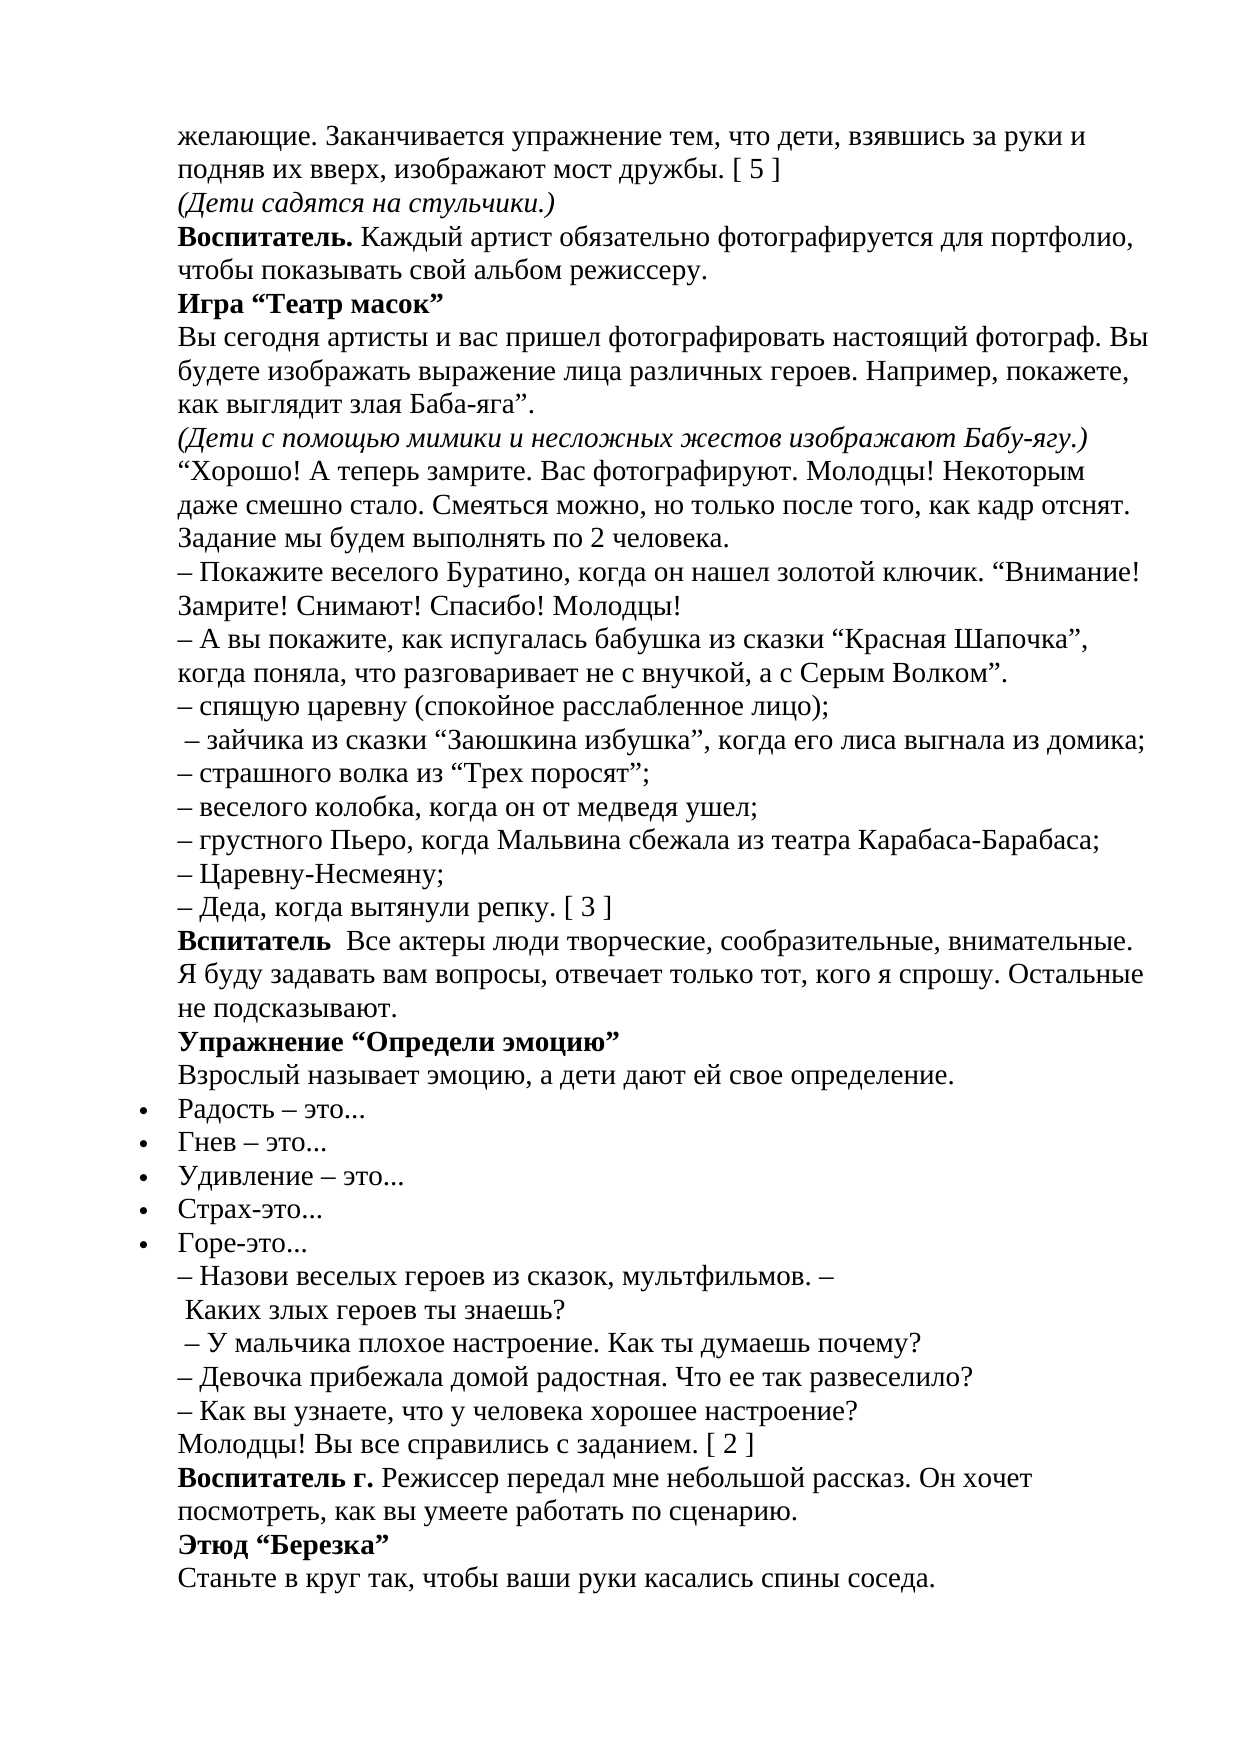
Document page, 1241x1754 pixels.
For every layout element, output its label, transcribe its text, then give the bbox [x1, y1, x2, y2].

list Страх-это... [140, 1191, 1152, 1225]
text Вы сегодня артисты и вас пришел фотографировать настоящий фотограф. Вы будете изображать выражение лица различных героев. Например, покажете, как выглядит злая Баба-яга”. [177, 319, 1152, 420]
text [177, 118, 1152, 185]
text Упражнение “Определи эмоцию” [177, 1024, 1152, 1057]
list Радость – это... [140, 1091, 1152, 1124]
text Задание мы будем выполнять по 2 человека. [177, 521, 1152, 554]
text Воспитатель г. Режиссер передал мне небольшой рассказ. Он хочет посмотреть, как вы умеете работать по сценарию. [177, 1460, 1152, 1527]
text – спящую царевну (спокойное расслабленное лицо); [177, 688, 1152, 722]
text – зайчика из сказки “Заюшкина избушка”, когда его лиса выгнала из домика; – страшного волка из “Трех поросят”; – веселого колобка, когда он от медведя ушел; – грустного Пьеро, когда Мальвина сбежала из театра Карабаса-Барабаса; – Царевну-Несмеяну; – Деда, когда вытянули репку. [ 3 ] [177, 722, 1152, 923]
text – Назови веселых героев из сказок, мультфильмов. – [177, 1258, 1152, 1292]
list Горе-это... [140, 1225, 1152, 1258]
text Каких злых героев ты знаешь? [177, 1292, 1152, 1326]
text (Дети с помощью мимики и несложных жестов изображают Бабу-ягу.) [177, 420, 1152, 453]
text Вспитатель Все актеры люди творческие, сообразительные, внимательные. Я буду задавать вам вопросы, отвечает только тот, кого я спрошу. Остальные не подсказывают. [177, 923, 1152, 1024]
text – Покажите веселого Буратино, когда он нашел золотой ключик. “Внимание! Замрите! Снимают! Спасибо! Молодцы! [177, 554, 1152, 621]
text Этюд “Березка” [177, 1527, 1152, 1560]
text – А вы покажите, как испугалась бабушка из сказки “Красная Шапочка”, когда поняла, что разговаривает не с внучкой, а с Серым Волком”. [177, 621, 1152, 688]
list Удивление – это... [140, 1158, 1152, 1191]
text Взрослый называет эмоцию, а дети дают ей свое определение. [177, 1057, 1152, 1091]
text – У мальчика плохое настроение. Как ты думаешь почему? – Девочка прибежала домой радостная. Что ее так развеселило? – Как вы узнаете, что у человека хорошее настроение? [177, 1326, 1152, 1426]
text “Хорошо! А теперь замрите. Вас фотографируют. Молодцы! Некоторым даже смешно стало. Смеяться можно, но только после того, как кадр отснят. [177, 453, 1152, 521]
text Станьте в круг так, чтобы ваши руки касались спины соседа. [177, 1560, 1152, 1594]
list Гнев – это... [140, 1124, 1152, 1158]
text Воспитатель. Каждый артист обязательно фотографируется для портфолио, чтобы показывать свой альбом режиссеру. [177, 219, 1152, 286]
text Молодцы! Вы все справились с заданием. [ 2 ] [177, 1426, 1152, 1460]
text Игра “Театр масок” [177, 286, 1152, 319]
text (Дети садятся на стульчики.) [177, 185, 1152, 219]
